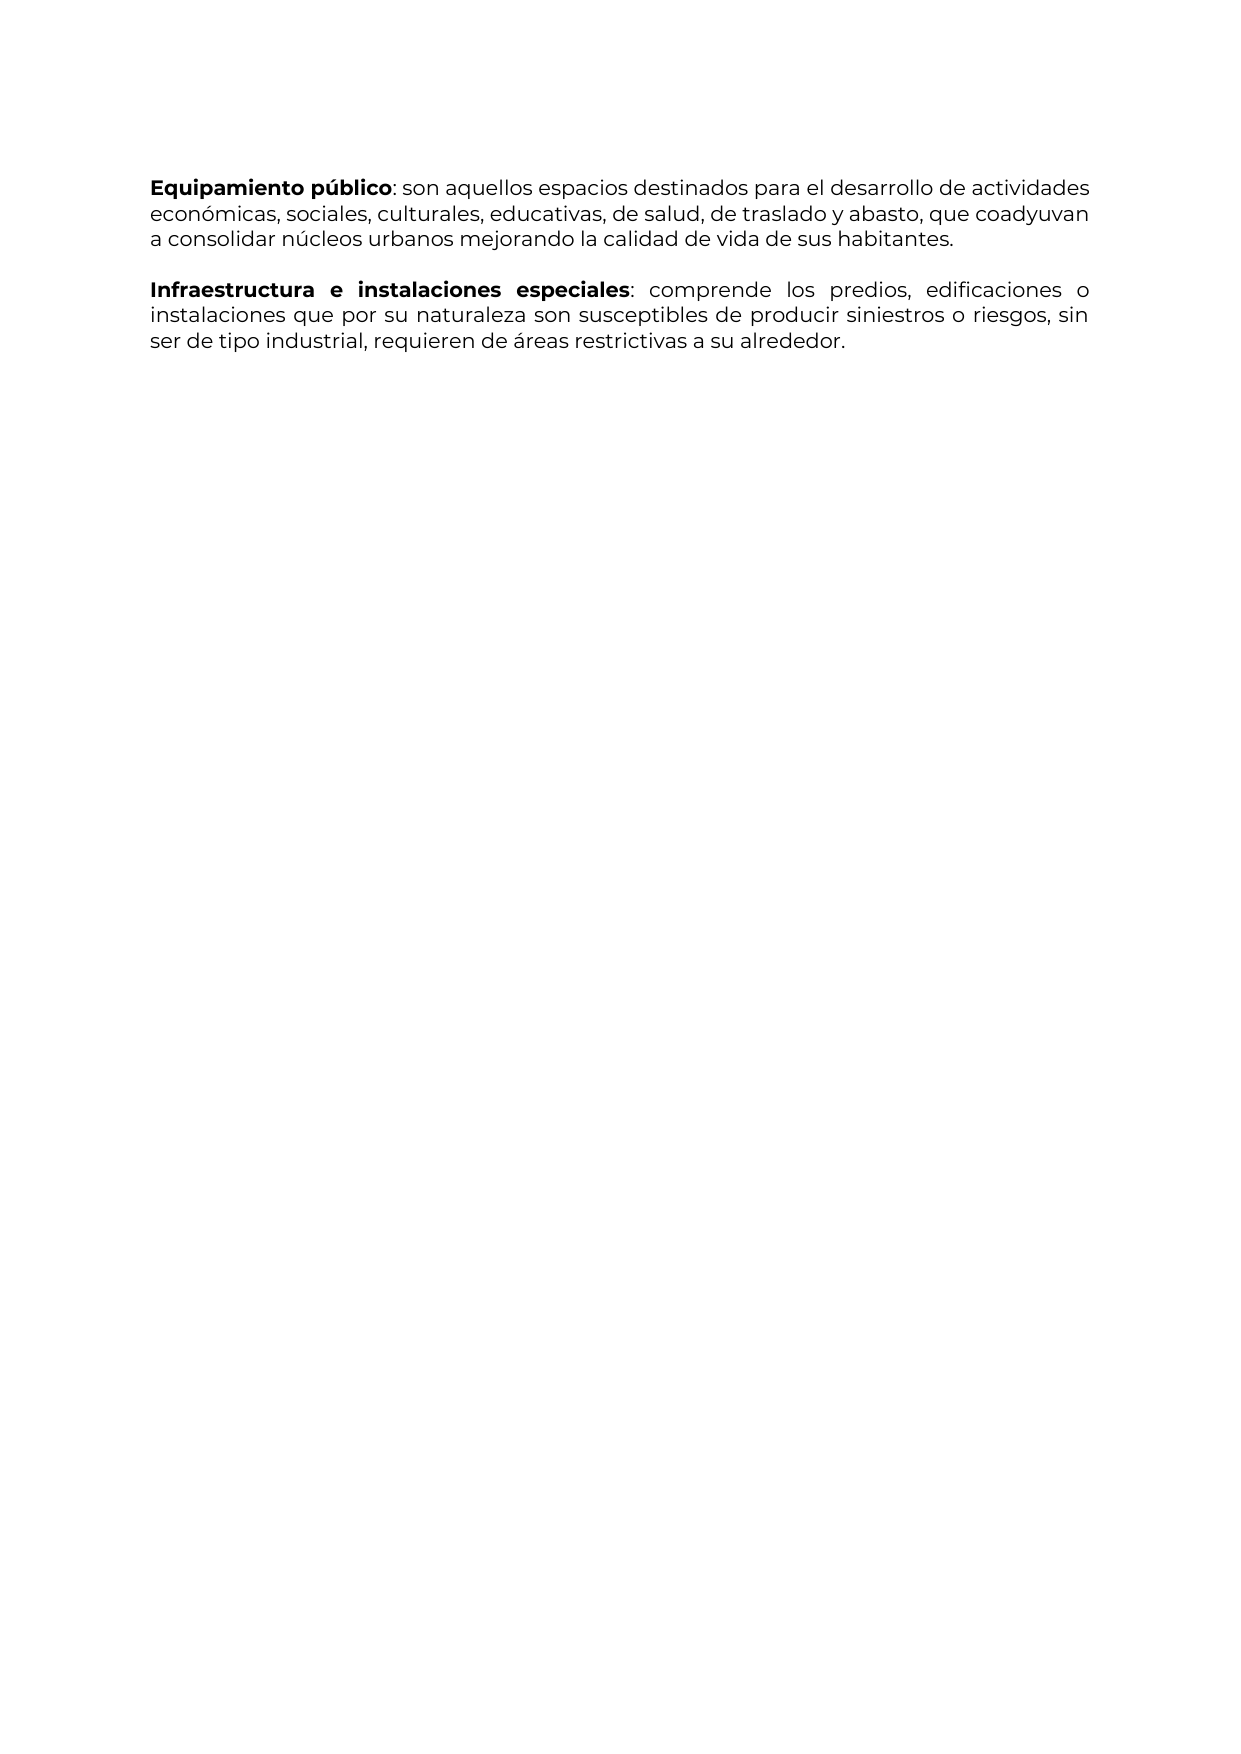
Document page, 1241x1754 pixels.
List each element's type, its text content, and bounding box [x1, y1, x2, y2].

text Equipamiento público: son aquellos espacios destinados para el desarrollo de actividades económicas, sociales, culturales, educativas, de salud, de traslado y abasto, que coadyuvan a consolidar núcleos urbanos mejorando la calidad de vida de sus habitantes. [150, 175, 1090, 252]
text Infraestructura e instalaciones especiales: comprende los predios, edificaciones o instalaciones que por su naturaleza son susceptibles de producir siniestros o riesgos, sin ser de tipo industrial, requieren de áreas restrictivas a su alrededor. [150, 277, 1090, 353]
